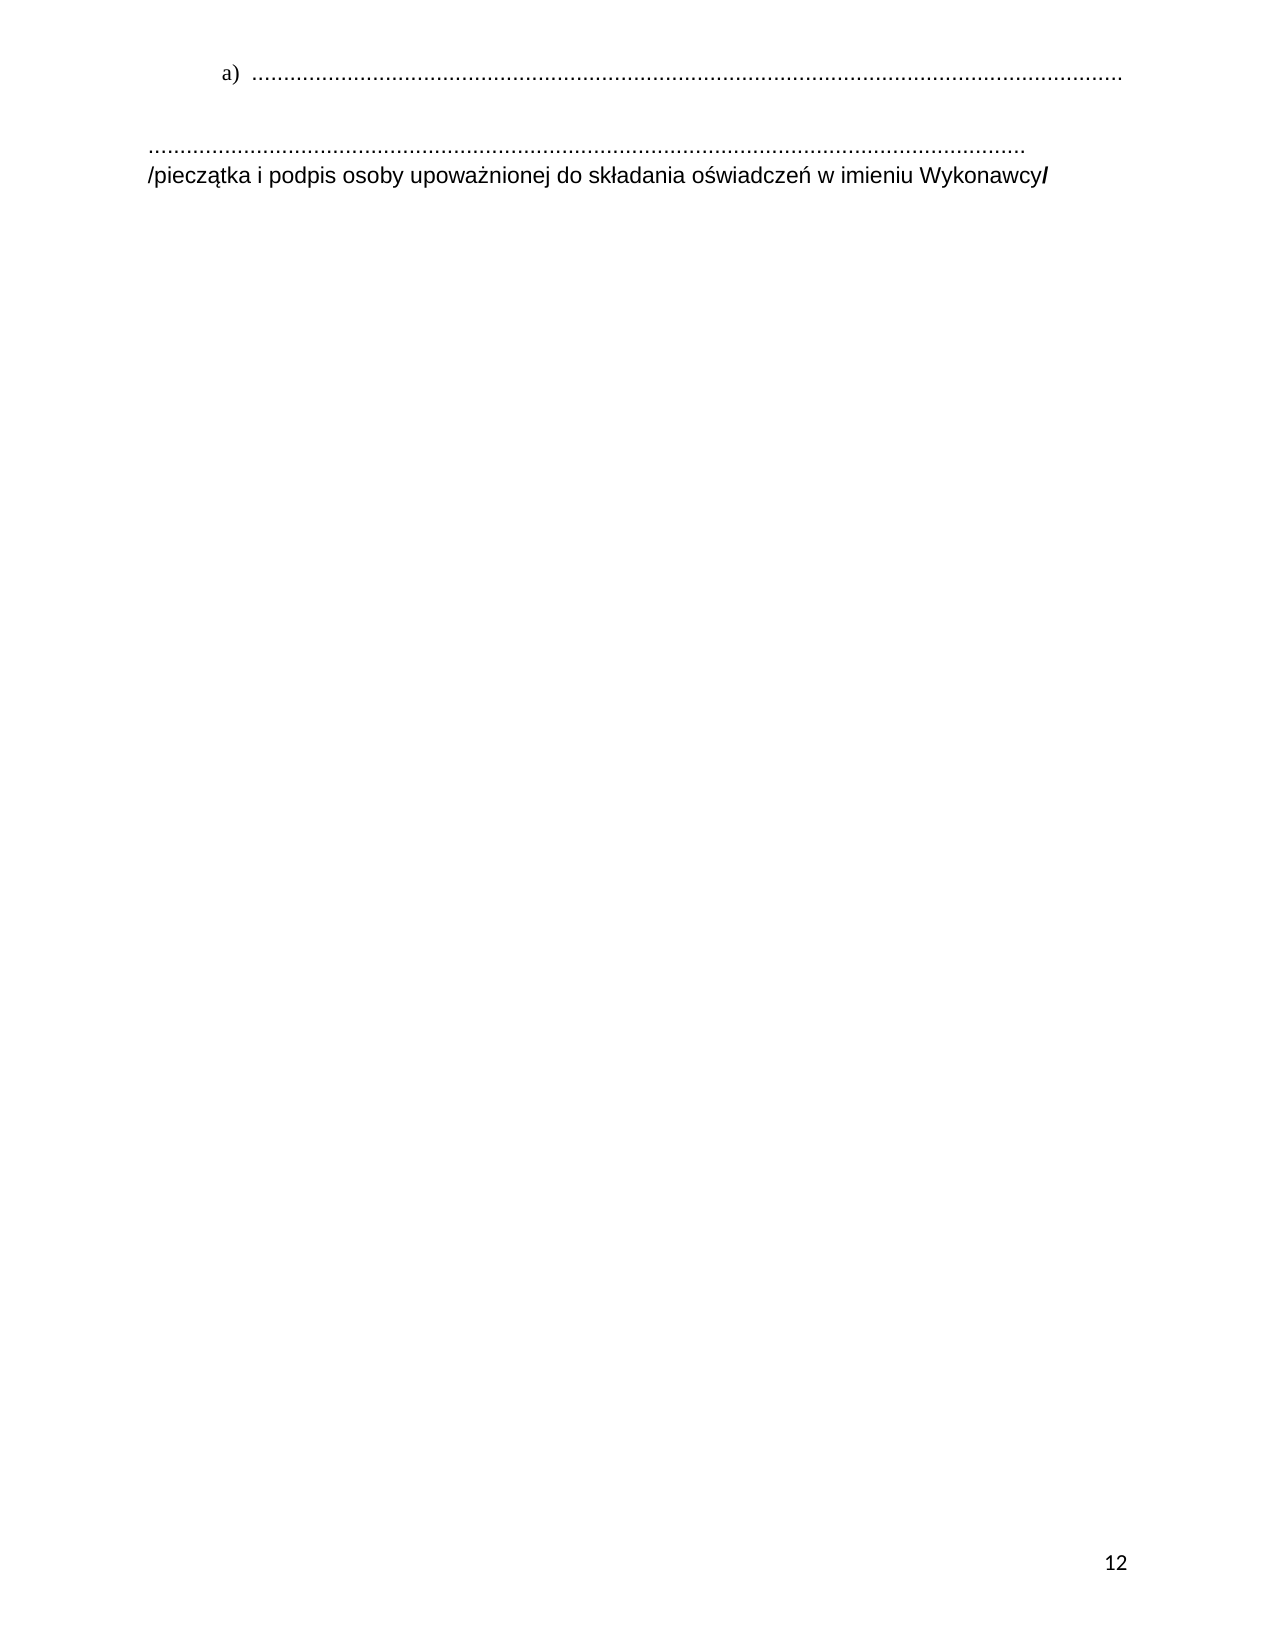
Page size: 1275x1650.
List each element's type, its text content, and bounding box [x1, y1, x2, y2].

text .......................................................................................................................................... [148, 132, 1127, 158]
list ......................................................................................................................................... [222, 59, 1127, 86]
text /pieczątka i podpis osoby upoważnionej do składania oświadczeń w imieniu Wykonawcy/ [148, 162, 1127, 189]
